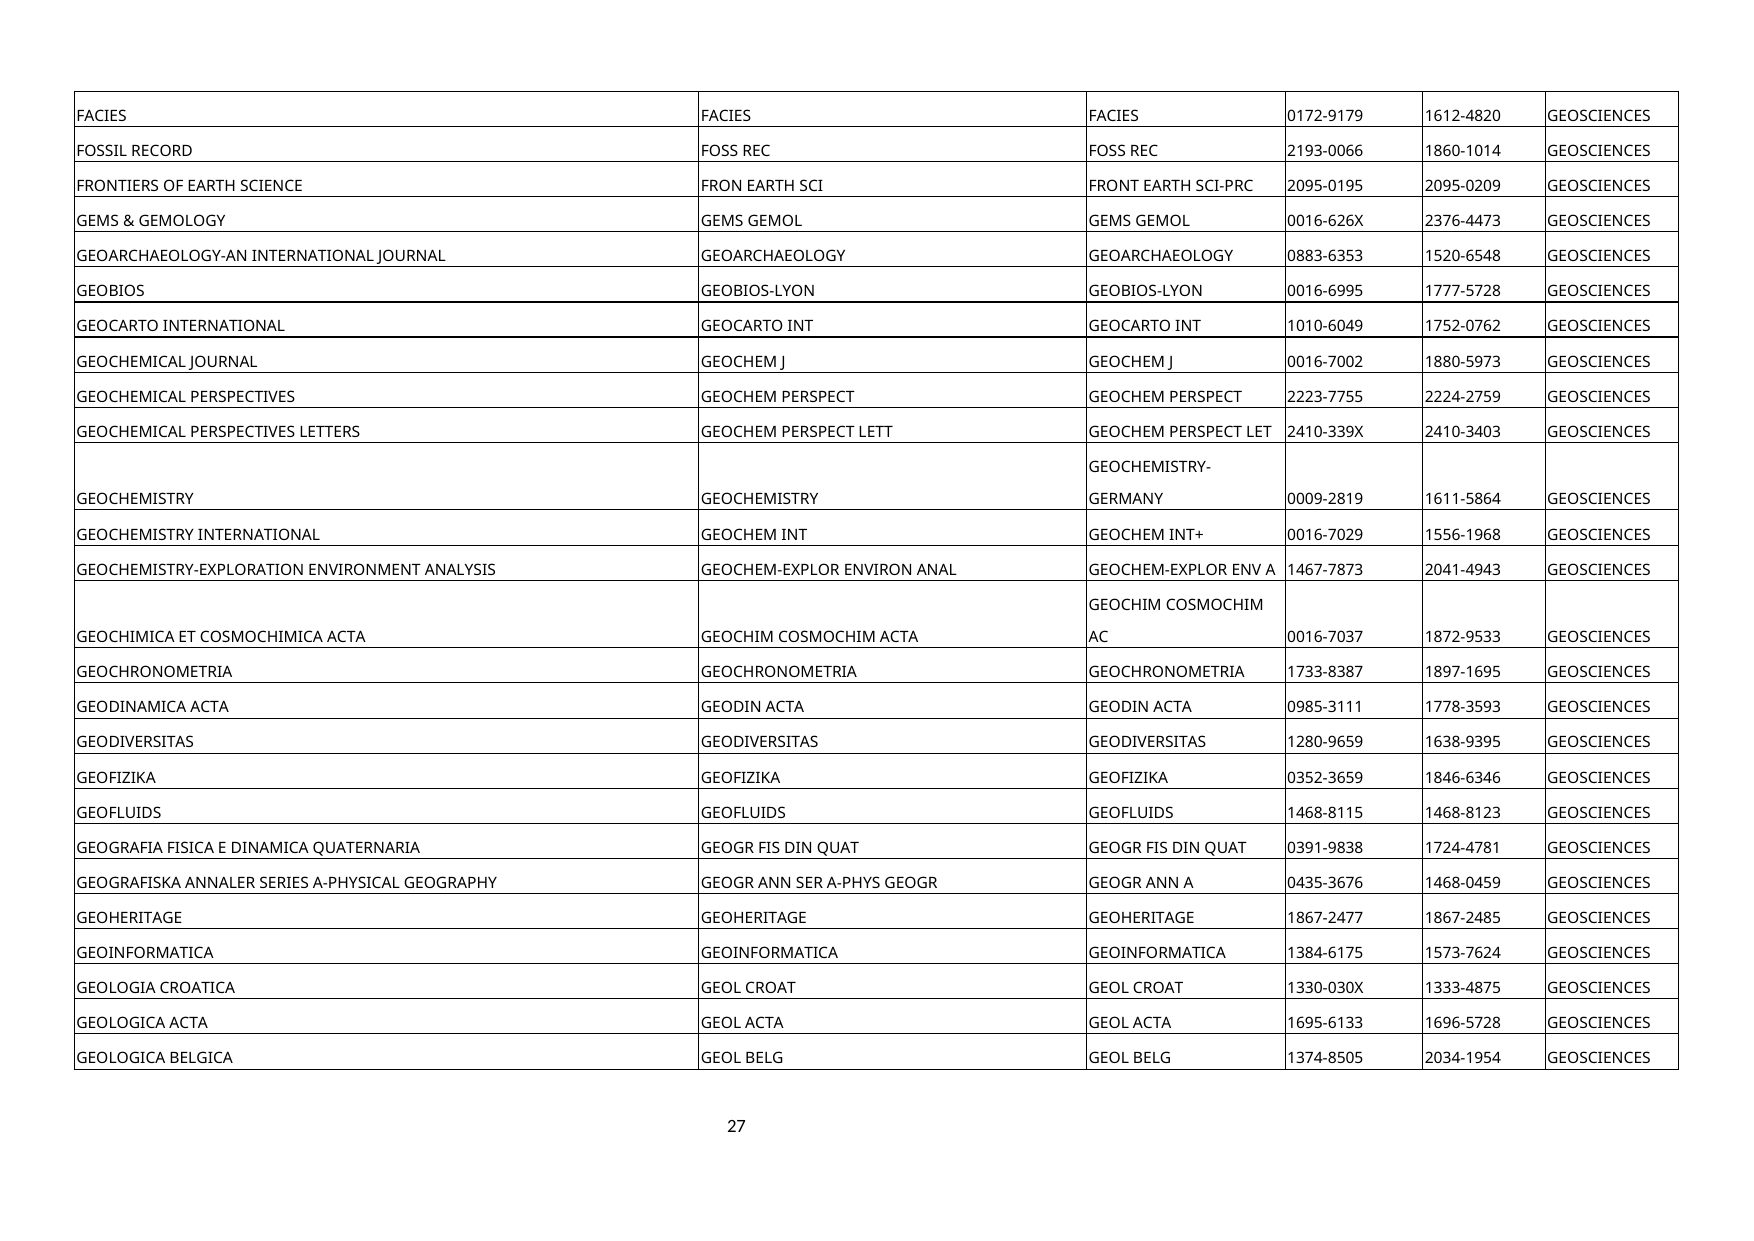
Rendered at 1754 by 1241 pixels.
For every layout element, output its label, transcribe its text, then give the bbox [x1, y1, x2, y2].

table_cell GEOCHIM COSMOCHIM AC [1087, 581, 1285, 647]
table_cell GEOFLUIDS [1087, 789, 1285, 823]
table_cell GEOFIZIKA [699, 754, 1086, 788]
table_cell GEOLOGICA BELGICA [75, 1034, 698, 1068]
table_cell 1860-1014 [1423, 127, 1545, 161]
table_cell FACIES [75, 92, 698, 126]
table_cell GEOCHEM-EXPLOR ENV A [1087, 546, 1285, 579]
table_cell GEOSCIENCES [1546, 964, 1678, 998]
table_cell GEOCHRONOMETRIA [75, 648, 698, 682]
table_cell FOSSIL RECORD [75, 127, 698, 161]
table_cell GEOBIOS-LYON [1087, 267, 1285, 301]
table_cell GEOSCIENCES [1546, 789, 1678, 823]
table_cell 1333-4875 [1423, 964, 1545, 998]
table_cell GEOGR ANN A [1087, 859, 1285, 893]
table_cell FOSS REC [699, 127, 1086, 161]
table_cell GEMS GEMOL [1087, 197, 1285, 231]
table_cell 1330-030X [1286, 964, 1422, 998]
table_cell 1695-6133 [1286, 999, 1422, 1033]
table_cell 1778-3593 [1423, 683, 1545, 717]
table_cell 1556-1968 [1423, 510, 1545, 544]
table_cell GEOSCIENCES [1546, 197, 1678, 231]
table_cell 1467-7873 [1286, 546, 1422, 579]
table_cell 2095-0195 [1286, 162, 1422, 196]
table_cell 1612-4820 [1423, 92, 1545, 126]
table_cell 2410-339X [1286, 408, 1422, 442]
table_cell GEODINAMICA ACTA [75, 683, 698, 717]
table_cell 0435-3676 [1286, 859, 1422, 893]
table_cell GEOCHEMISTRY INTERNATIONAL [75, 510, 698, 544]
table_cell GEOGR FIS DIN QUAT [1087, 824, 1285, 858]
table_cell 1520-6548 [1423, 232, 1545, 266]
table_cell 2224-2759 [1423, 373, 1545, 407]
table_cell GEOSCIENCES [1546, 408, 1678, 442]
table_cell GEOCHIMICA ET COSMOCHIMICA ACTA [75, 581, 698, 647]
table_cell 1468-8115 [1286, 789, 1422, 823]
table_cell 1468-8123 [1423, 789, 1545, 823]
table_cell GEOSCIENCES [1546, 162, 1678, 196]
table_cell GEOSCIENCES [1546, 929, 1678, 963]
table_cell GEOBIOS-LYON [699, 267, 1086, 301]
table_cell 1468-0459 [1423, 859, 1545, 893]
table_cell 2095-0209 [1423, 162, 1545, 196]
table_cell GEOCHEMICAL PERSPECTIVES [75, 373, 698, 407]
table_cell GEOL BELG [1087, 1034, 1285, 1068]
table_cell 2223-7755 [1286, 373, 1422, 407]
table_cell GEOSCIENCES [1546, 859, 1678, 893]
table_cell GEOCHEMICAL JOURNAL [75, 338, 698, 372]
table_cell GEOINFORMATICA [1087, 929, 1285, 963]
table_cell 1724-4781 [1423, 824, 1545, 858]
table_cell FOSS REC [1087, 127, 1285, 161]
table_cell GEOHERITAGE [75, 894, 698, 928]
table_cell GEOL CROAT [1087, 964, 1285, 998]
table_cell GEOSCIENCES [1546, 443, 1678, 509]
table_cell GEOCHEMISTRY-EXPLORATION ENVIRONMENT ANALYSIS [75, 546, 698, 579]
table_cell GEOSCIENCES [1546, 546, 1678, 579]
table_cell 0016-7037 [1286, 581, 1422, 647]
table_cell GEOARCHAEOLOGY-AN INTERNATIONAL JOURNAL [75, 232, 698, 266]
table_cell GEOCARTO INT [1087, 303, 1285, 336]
table_cell 1384-6175 [1286, 929, 1422, 963]
table_cell FRONTIERS OF EARTH SCIENCE [75, 162, 698, 196]
table_cell GEOLOGIA CROATICA [75, 964, 698, 998]
table_cell GEOL ACTA [1087, 999, 1285, 1033]
table_cell GEOHERITAGE [1087, 894, 1285, 928]
table_cell 1867-2485 [1423, 894, 1545, 928]
table_cell GEOCARTO INT [699, 303, 1086, 336]
table_cell GEOLOGICA ACTA [75, 999, 698, 1033]
table_cell FACIES [1087, 92, 1285, 126]
table_cell GEOSCIENCES [1546, 719, 1678, 752]
table_cell 2193-0066 [1286, 127, 1422, 161]
table_cell 1010-6049 [1286, 303, 1422, 336]
table_cell GEOSCIENCES [1546, 303, 1678, 336]
table_cell GEOARCHAEOLOGY [699, 232, 1086, 266]
table_cell GEODIVERSITAS [699, 719, 1086, 752]
table_cell GEOSCIENCES [1546, 1034, 1678, 1068]
table_cell GEOSCIENCES [1546, 338, 1678, 372]
table_cell GEOCHRONOMETRIA [699, 648, 1086, 682]
table_cell GEOGR FIS DIN QUAT [699, 824, 1086, 858]
table_cell FACIES [699, 92, 1086, 126]
table_cell GEOINFORMATICA [75, 929, 698, 963]
table_cell GEOL CROAT [699, 964, 1086, 998]
table_cell GEOSCIENCES [1546, 683, 1678, 717]
table_cell GEOSCIENCES [1546, 824, 1678, 858]
table_cell GEOHERITAGE [699, 894, 1086, 928]
table_cell GEOINFORMATICA [699, 929, 1086, 963]
table_cell GEOL ACTA [699, 999, 1086, 1033]
table_cell GEOBIOS [75, 267, 698, 301]
table_cell 1867-2477 [1286, 894, 1422, 928]
table_cell GEOSCIENCES [1546, 127, 1678, 161]
table_cell GEOCHEMISTRY [699, 443, 1086, 509]
table_cell GEOCHRONOMETRIA [1087, 648, 1285, 682]
table_cell 2410-3403 [1423, 408, 1545, 442]
table_cell 1611-5864 [1423, 443, 1545, 509]
table_cell GEOCARTO INTERNATIONAL [75, 303, 698, 336]
table_cell 0016-7029 [1286, 510, 1422, 544]
table_cell GEOFLUIDS [699, 789, 1086, 823]
table_cell GEOFIZIKA [75, 754, 698, 788]
table_cell 0016-626X [1286, 197, 1422, 231]
table_cell GEOSCIENCES [1546, 581, 1678, 647]
table_cell 2376-4473 [1423, 197, 1545, 231]
table_cell 1777-5728 [1423, 267, 1545, 301]
table_cell GEOSCIENCES [1546, 894, 1678, 928]
table_cell GEOCHEMISTRY-GERMANY [1087, 443, 1285, 509]
table_cell GEODIN ACTA [699, 683, 1086, 717]
table_cell GEOSCIENCES [1546, 754, 1678, 788]
table_cell 1280-9659 [1286, 719, 1422, 752]
table_cell 1374-8505 [1286, 1034, 1422, 1068]
table_cell GEOFIZIKA [1087, 754, 1285, 788]
table_cell 0883-6353 [1286, 232, 1422, 266]
table_cell GEODIVERSITAS [1087, 719, 1285, 752]
table_cell GEOGRAFISKA ANNALER SERIES A-PHYSICAL GEOGRAPHY [75, 859, 698, 893]
table_cell 0352-3659 [1286, 754, 1422, 788]
table_cell GEOCHEM PERSPECT [1087, 373, 1285, 407]
table_cell 1638-9395 [1423, 719, 1545, 752]
table_cell 0172-9179 [1286, 92, 1422, 126]
table_cell GEOFLUIDS [75, 789, 698, 823]
table_cell GEOL BELG [699, 1034, 1086, 1068]
table_cell GEOCHEM-EXPLOR ENVIRON ANAL [699, 546, 1086, 579]
table_cell 1573-7624 [1423, 929, 1545, 963]
table_cell GEOSCIENCES [1546, 92, 1678, 126]
table_cell GEOGRAFIA FISICA E DINAMICA QUATERNARIA [75, 824, 698, 858]
table_cell 1897-1695 [1423, 648, 1545, 682]
table_cell GEMS GEMOL [699, 197, 1086, 231]
table_cell 1846-6346 [1423, 754, 1545, 788]
table_cell 1880-5973 [1423, 338, 1545, 372]
table_cell GEOCHEM INT [699, 510, 1086, 544]
table_cell 0391-9838 [1286, 824, 1422, 858]
table_cell 0009-2819 [1286, 443, 1422, 509]
table_cell 2034-1954 [1423, 1034, 1545, 1068]
table_cell 1752-0762 [1423, 303, 1545, 336]
table_cell 0016-6995 [1286, 267, 1422, 301]
table_cell GEOCHEMICAL PERSPECTIVES LETTERS [75, 408, 698, 442]
table_cell 2041-4943 [1423, 546, 1545, 579]
table_cell FRON EARTH SCI [699, 162, 1086, 196]
table_cell GEODIN ACTA [1087, 683, 1285, 717]
table_cell GEOCHEMISTRY [75, 443, 698, 509]
table_cell GEOCHIM COSMOCHIM ACTA [699, 581, 1086, 647]
table_cell GEOCHEM J [1087, 338, 1285, 372]
table_cell GEOSCIENCES [1546, 510, 1678, 544]
table_cell 0016-7002 [1286, 338, 1422, 372]
table_cell FRONT EARTH SCI-PRC [1087, 162, 1285, 196]
table_cell 1872-9533 [1423, 581, 1545, 647]
table_cell GEOSCIENCES [1546, 999, 1678, 1033]
table_cell GEMS & GEMOLOGY [75, 197, 698, 231]
table_cell GEOSCIENCES [1546, 373, 1678, 407]
table_cell 1696-5728 [1423, 999, 1545, 1033]
table_cell GEOSCIENCES [1546, 267, 1678, 301]
table_cell GEOSCIENCES [1546, 232, 1678, 266]
table_cell GEOGR ANN SER A-PHYS GEOGR [699, 859, 1086, 893]
table_cell GEODIVERSITAS [75, 719, 698, 752]
table_cell GEOCHEM PERSPECT LETT [699, 408, 1086, 442]
table_cell 0985-3111 [1286, 683, 1422, 717]
table_cell GEOCHEM INT+ [1087, 510, 1285, 544]
table_cell GEOARCHAEOLOGY [1087, 232, 1285, 266]
table_cell GEOCHEM J [699, 338, 1086, 372]
table_cell GEOCHEM PERSPECT [699, 373, 1086, 407]
table_cell GEOCHEM PERSPECT LET [1087, 408, 1285, 442]
table_cell 1733-8387 [1286, 648, 1422, 682]
table_cell GEOSCIENCES [1546, 648, 1678, 682]
